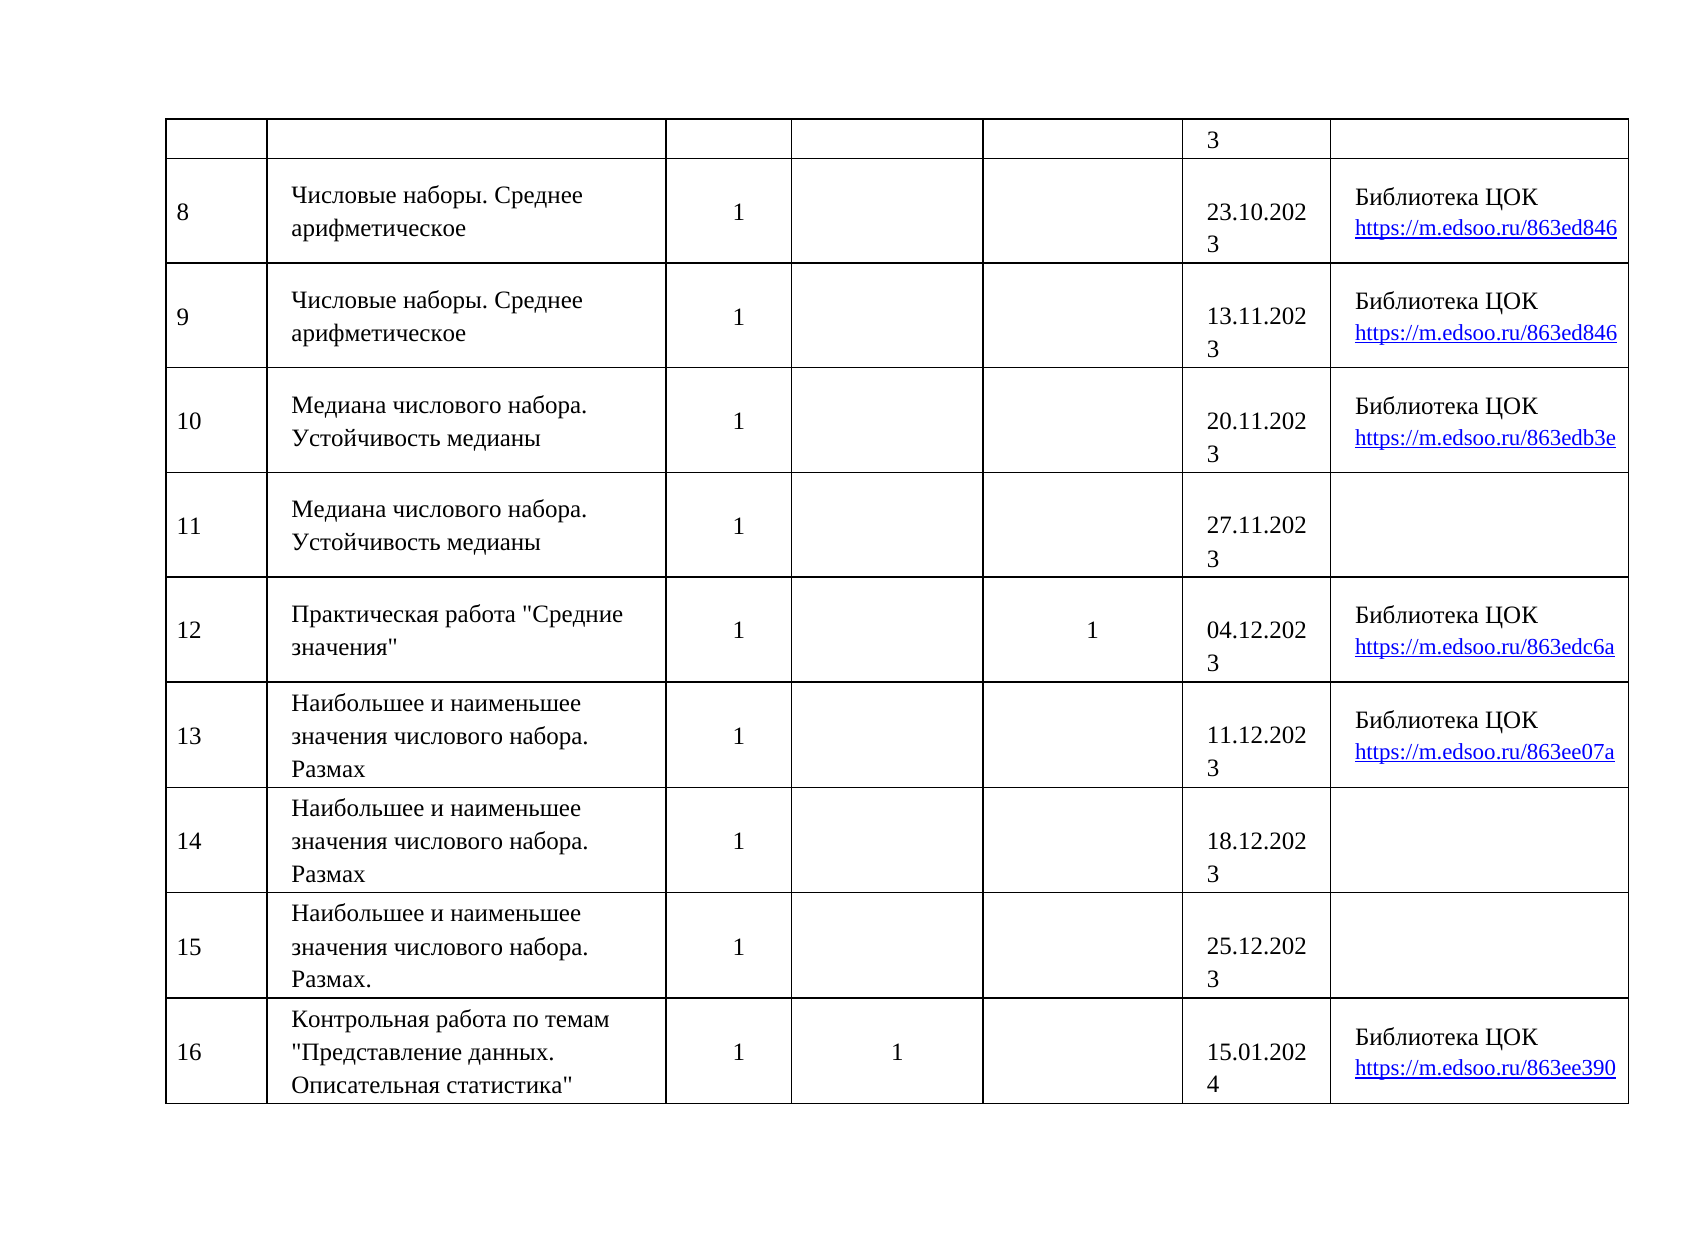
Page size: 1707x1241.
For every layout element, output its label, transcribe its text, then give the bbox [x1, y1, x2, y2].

table_cell [792, 159, 982, 262]
table_cell Наибольшее и наименьшее значения числового набора. Размах. [268, 893, 665, 997]
table_cell 14 [167, 788, 266, 892]
table_cell 9 [167, 264, 266, 367]
table_cell 15.01.2024 [1183, 999, 1330, 1103]
table_cell [792, 120, 982, 157]
table_cell 11.12.2023 [1183, 683, 1330, 786]
table_cell 04.12.2023 [1183, 578, 1330, 681]
table_cell [792, 368, 982, 472]
table_cell 10 [167, 368, 266, 472]
table_cell 27.11.2023 [1183, 473, 1330, 576]
table_cell 1 [667, 788, 791, 892]
table_cell 1 [984, 578, 1182, 681]
table_cell [792, 473, 982, 576]
table_cell Библиотека ЦОК https://m.edsoo.ru/863ee07a [1331, 683, 1628, 786]
table_cell Медиана числового набора. Устойчивость медианы [268, 473, 665, 576]
table_cell Наибольшее и наименьшее значения числового набора. Размах [268, 788, 665, 892]
table_cell Библиотека ЦОК https://m.edsoo.ru/863ed846 [1331, 264, 1628, 367]
table_cell 15 [167, 893, 266, 997]
table_cell 11 [167, 473, 266, 576]
table_cell 13.11.2023 [1183, 264, 1330, 367]
table_cell [792, 893, 982, 997]
table_cell [984, 999, 1182, 1103]
table_cell Контрольная работа по темам "Представление данных. Описательная статистика" [268, 999, 665, 1103]
table_cell 12 [167, 578, 266, 681]
table_cell Библиотека ЦОК https://m.edsoo.ru/863ee390 [1331, 999, 1628, 1103]
table_cell Числовые наборы. Среднее арифметическое [268, 264, 665, 367]
table_cell Библиотека ЦОК https://m.edsoo.ru/863ed846 [1331, 159, 1628, 262]
table_cell [792, 788, 982, 892]
table_cell [984, 368, 1182, 472]
table_cell 18.12.2023 [1183, 788, 1330, 892]
table_cell 1 [667, 159, 791, 262]
table_cell 7 [167, 120, 266, 157]
table_cell [984, 683, 1182, 786]
table_cell [984, 159, 1182, 262]
table_cell 1 [667, 893, 791, 997]
table_cell 1 [667, 264, 791, 367]
table_cell 1 [667, 120, 791, 157]
table_cell 25.12.2023 [1183, 893, 1330, 997]
table_cell [792, 683, 982, 786]
table_cell Библиотека ЦОК https://m.edsoo.ru/863edc6a [1331, 578, 1628, 681]
table_cell Библиотека ЦОК https://m.edsoo.ru/863edb3e [1331, 368, 1628, 472]
table_cell 20.11.2023 [1183, 368, 1330, 472]
table_cell 13 [167, 683, 266, 786]
table_cell [792, 264, 982, 367]
table_cell 1 [667, 578, 791, 681]
table_cell [984, 264, 1182, 367]
table_cell [1331, 473, 1628, 576]
table_cell Медиана числового набора. Устойчивость медианы [268, 368, 665, 472]
table_cell [1331, 893, 1628, 997]
table_cell 8 [167, 159, 266, 262]
table_cell 1 [667, 683, 791, 786]
table_cell [984, 788, 1182, 892]
table_cell 23.10.2023 [1183, 159, 1330, 262]
table_cell 1 [984, 120, 1182, 157]
table_cell 16 [167, 999, 266, 1103]
table_cell 16.10.2023 [1183, 120, 1330, 157]
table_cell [1331, 120, 1628, 157]
table_cell [984, 473, 1182, 576]
table_cell 1 [667, 473, 791, 576]
table_cell [984, 893, 1182, 997]
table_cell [268, 120, 665, 157]
table_cell Числовые наборы. Среднее арифметическое [268, 159, 665, 262]
table_cell Практическая работа "Средние значения" [268, 578, 665, 681]
table_cell Наибольшее и наименьшее значения числового набора. Размах [268, 683, 665, 786]
table_cell 1 [667, 999, 791, 1103]
table_cell 1 [792, 999, 982, 1103]
table_cell [792, 578, 982, 681]
table_cell 1 [667, 368, 791, 472]
table_cell [1331, 788, 1628, 892]
